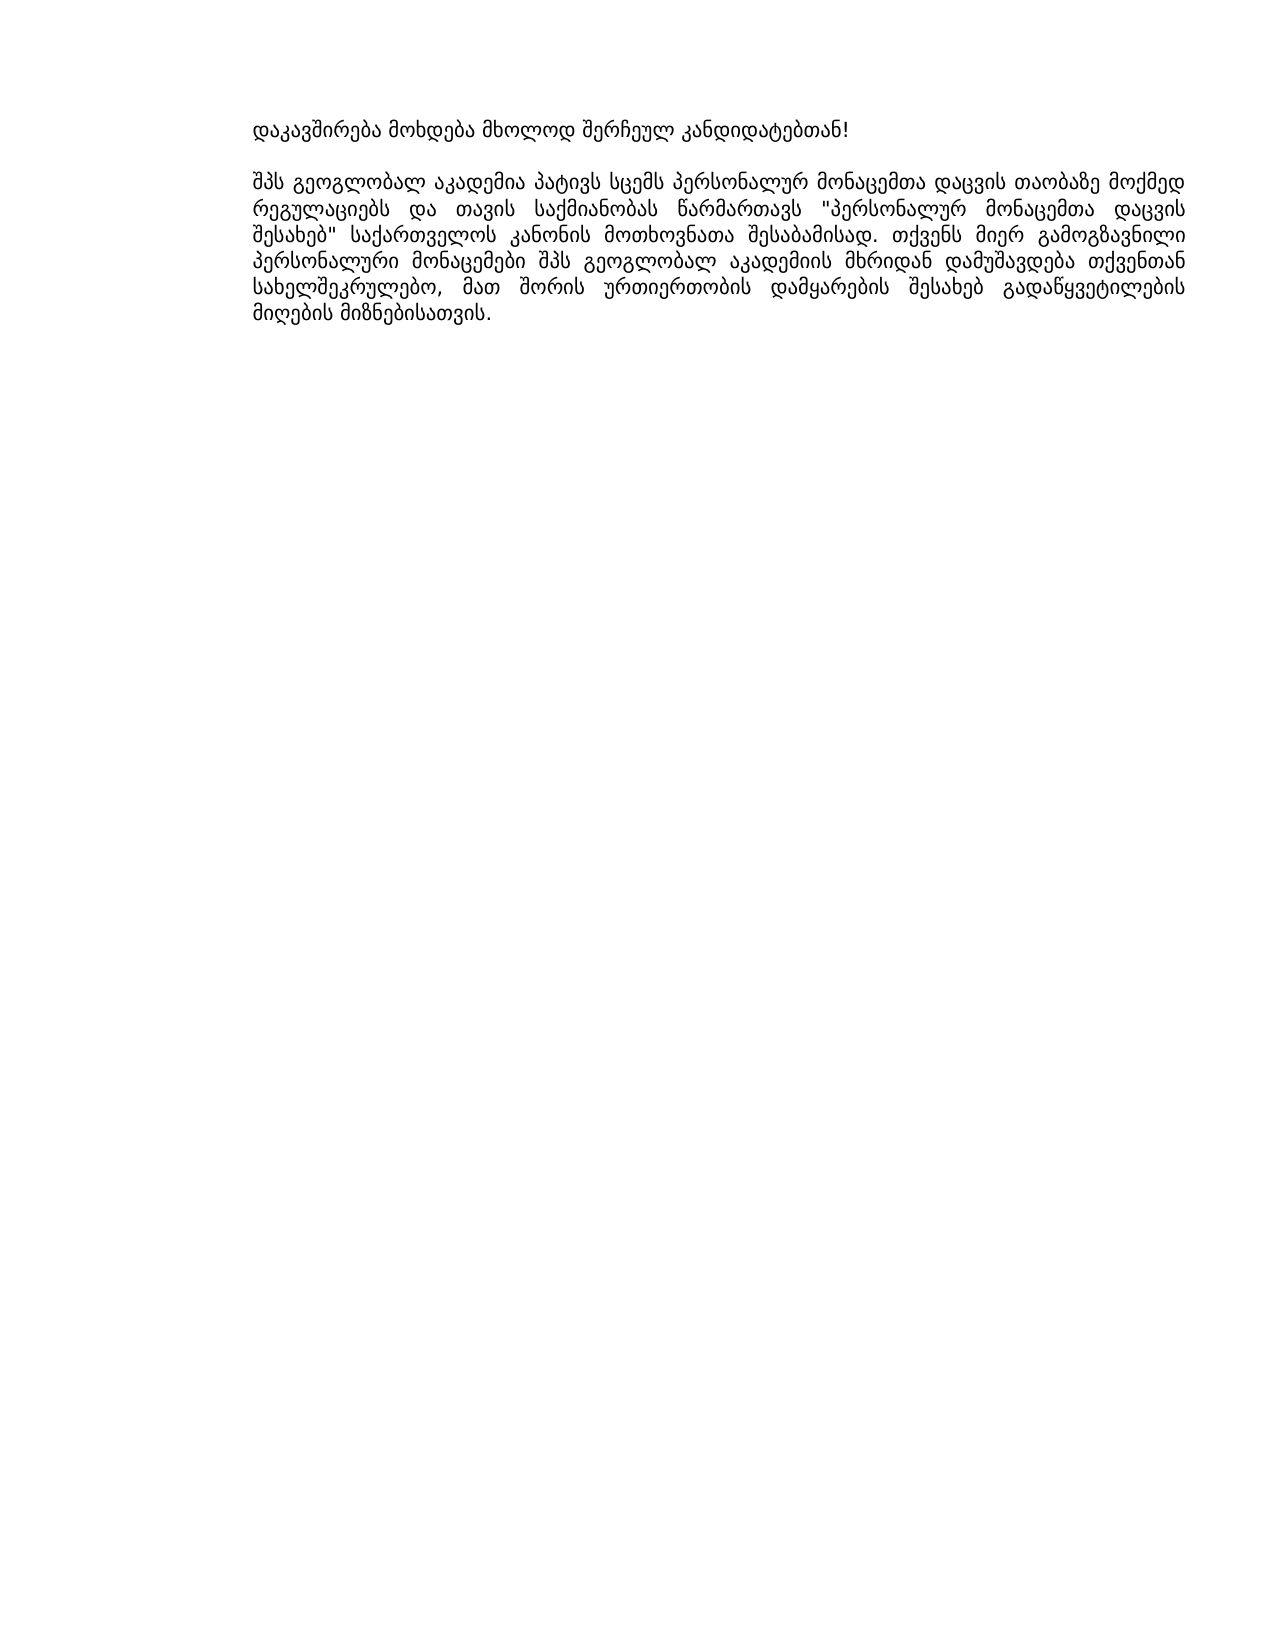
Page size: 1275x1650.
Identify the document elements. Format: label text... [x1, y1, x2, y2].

list დაკავშირება მოხდება მხოლოდ შერჩეულ კანდიდატებთან! [252, 118, 1186, 142]
list შპს გეოგლობალ აკადემია პატივს სცემს პერსონალურ მონაცემთა დაცვის თაობაზე მოქმედ რეგულაციებს და თავის საქმიანობას წარმართავს "პერსონალურ მონაცემთა დაცვის შესახებ" საქართველოს კანონის მოთხოვნათა შესაბამისად. თქვენს მიერ გამოგზავნილი პერსონალური მონაცემები შპს გეოგლობალ აკადემიის მხრიდან დამუშავდება თქვენთან სახელშეკრულებო, მათ შორის ურთიერთობის დამყარების შესახებ გადაწყვეტილების მიღების მიზნებისათვის. [252, 170, 1186, 325]
